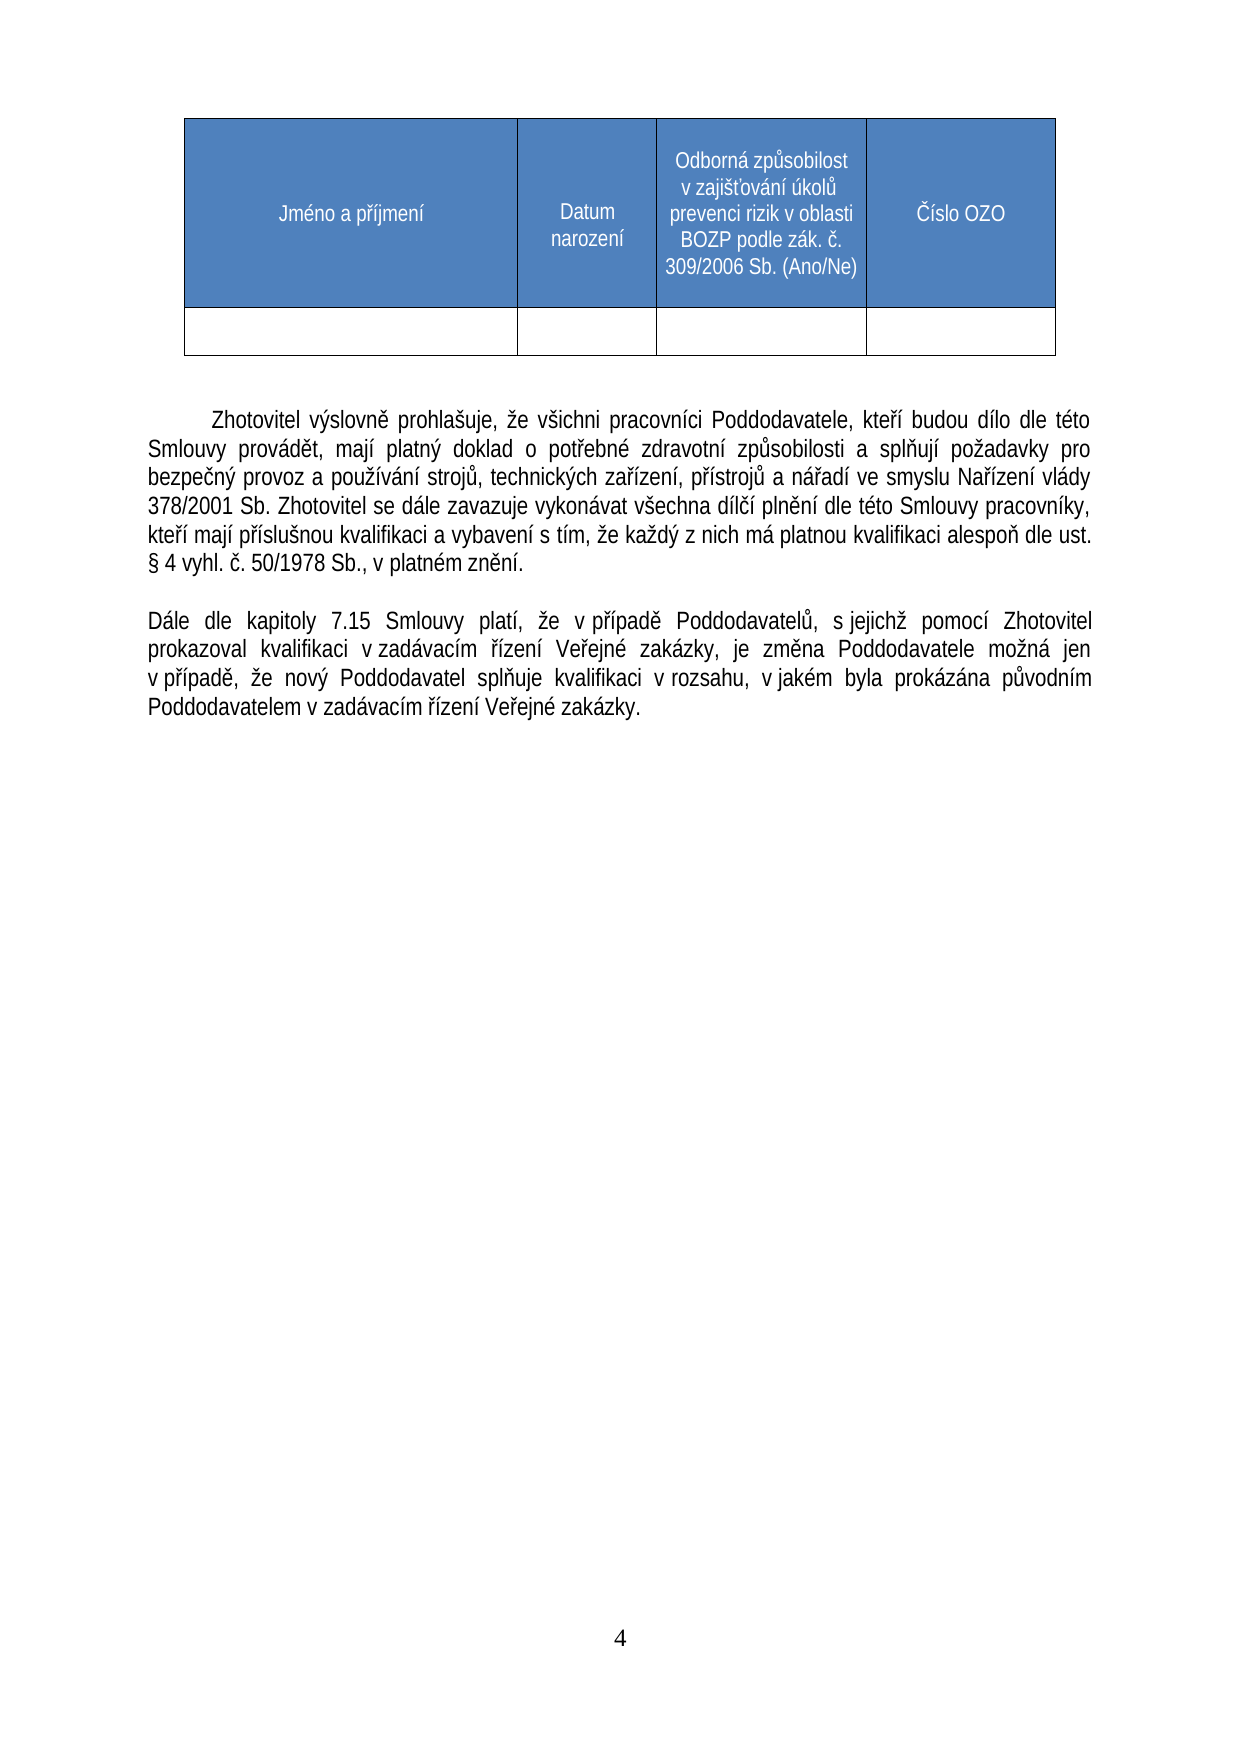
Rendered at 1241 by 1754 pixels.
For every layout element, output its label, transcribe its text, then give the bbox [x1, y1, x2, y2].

table_header Odborná způsobilost v zajišťování úkolů prevenci rizik v oblasti BOZP podle zák. č. 309/2006 Sb. (Ano/Ne) [657, 119, 866, 307]
text Zhotovitel výslovně prohlašuje, že všichni pracovníci Poddodavatele, kteří budou dílo dle této Smlouvy provádět, mají platný doklad o potřebné zdravotní způsobilosti a splňují požadavky pro bezpečný provoz a používání strojů, technických zařízení, přístrojů a nářadí ve smyslu Nařízení vlády 378/2001 Sb. Zhotovitel se dále zavazuje vykonávat všechna dílčí plnění dle této Smlouvy pracovníky, kteří mají příslušnou kvalifikaci a vybavení s tím, že každý z nich má platnou kvalifikaci alespoň dle ust. § 4 vyhl. č. 50/1978 Sb., v platném znění. [148, 405, 1093, 577]
table_cell [518, 308, 656, 354]
table_header Datum narození [518, 119, 656, 307]
table_cell [185, 308, 517, 354]
text Dále dle kapitoly 7.15 Smlouvy platí, že v případě Poddodavatelů, s jejichž pomocí Zhotovitel prokazoval kvalifikaci v zadávacím řízení Veřejné zakázky, je změna Poddodavatele možná jen v případě, že nový Poddodavatel splňuje kvalifikaci v rozsahu, v jakém byla prokázána původním Poddodavatelem v zadávacím řízení Veřejné zakázky. [148, 606, 1093, 720]
table_cell [657, 308, 866, 354]
table_header Jméno a příjmení [185, 119, 517, 307]
table_cell [867, 308, 1055, 354]
table_header Číslo OZO [867, 119, 1055, 307]
